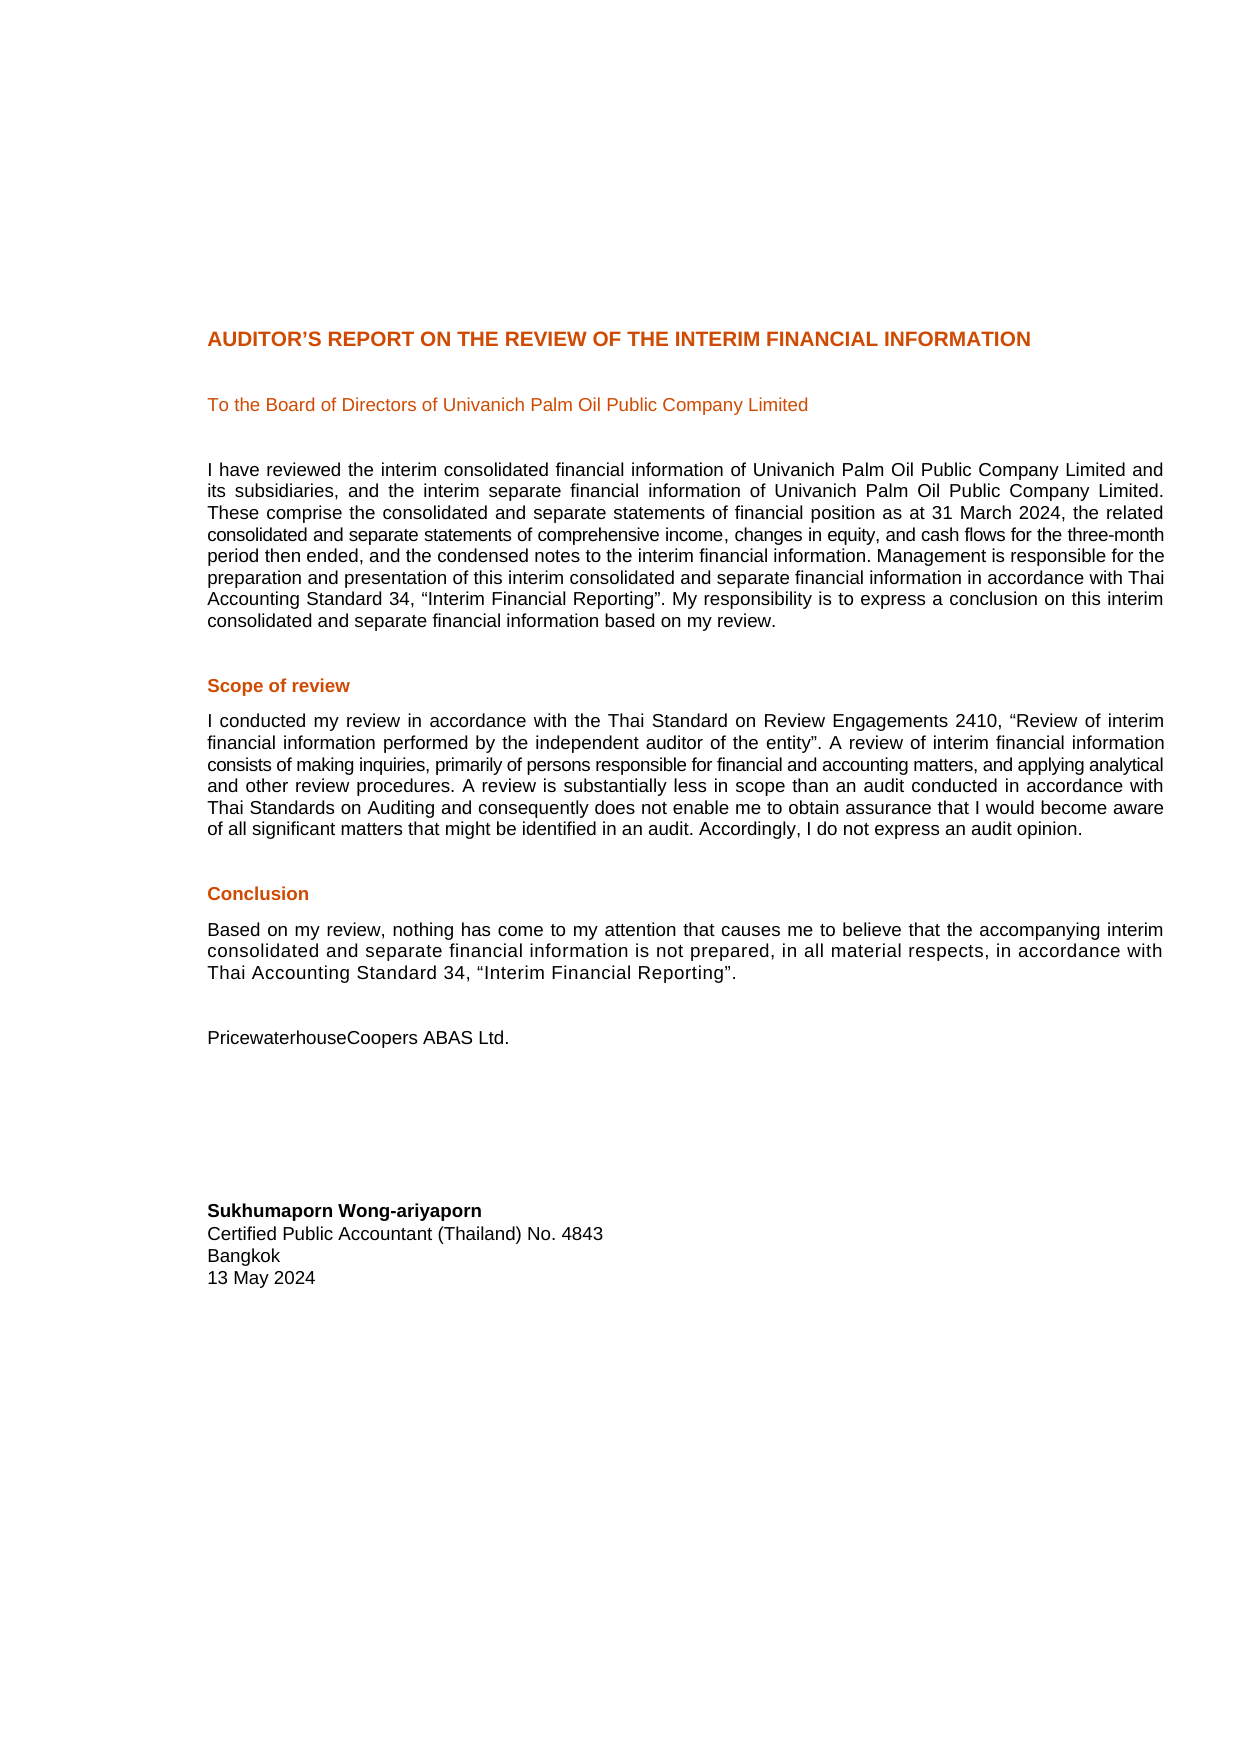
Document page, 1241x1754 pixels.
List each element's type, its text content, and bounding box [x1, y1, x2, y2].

text Sukhumaporn Wong-ariyaporn [207, 1199, 1165, 1222]
text AUDITOR’S REPORT ON THE REVIEW OF THE INTERIM FINANCIAL INFORMATION [207, 327, 1165, 351]
text Scope of review [207, 674, 1165, 696]
text I conducted my review in accordance with the Thai Standard on Review Engagements 2410, “Review of interim financial information performed by the independent auditor of the entity”. A review of interim financial information consists of making inquiries, primarily of persons responsible for financial and accounting matters, and applying analytical and other review procedures. A review is substantially less in scope than an audit conducted in accordance with Thai Standards on Auditing and consequently does not enable me to obtain assurance that I would become aware of all significant matters that might be identified in an audit. Accordingly, I do not express an audit opinion. [207, 710, 1165, 840]
text Conclusion [207, 883, 1165, 904]
text Based on my review, nothing has come to my attention that causes me to believe that the accompanying interim consolidated and separate financial information is not prepared, in all material respects, in accordance with Thai Accounting Standard 34, “Interim Financial Reporting”. [207, 919, 1165, 983]
text I have reviewed the interim consolidated financial information of Univanich Palm Oil Public Company Limited and its subsidiaries, and the interim separate financial information of Univanich Palm Oil Public Company Limited. These comprise the consolidated and separate statements of financial position as at 31 March 2024, the related consolidated and separate statements of comprehensive income, changes in equity, and cash flows for the three-month period then ended, and the condensed notes to the interim financial information. Management is responsible for the preparation and presentation of this interim consolidated and separate financial information in accordance with Thai Accounting Standard 34, “Interim Financial Reporting”. My responsibility is to express a conclusion on this interim consolidated and separate financial information based on my review. [207, 459, 1165, 631]
text PricewaterhouseCoopers ABAS Ltd. [207, 1027, 1165, 1048]
text To the Board of Directors of Univanich Palm Oil Public Company Limited [207, 394, 1165, 416]
text Certified Public Accountant (Thailand) No. 4843 [207, 1222, 1165, 1245]
text Bangkok [207, 1245, 1125, 1266]
text 13 May 2024 [207, 1266, 1125, 1288]
